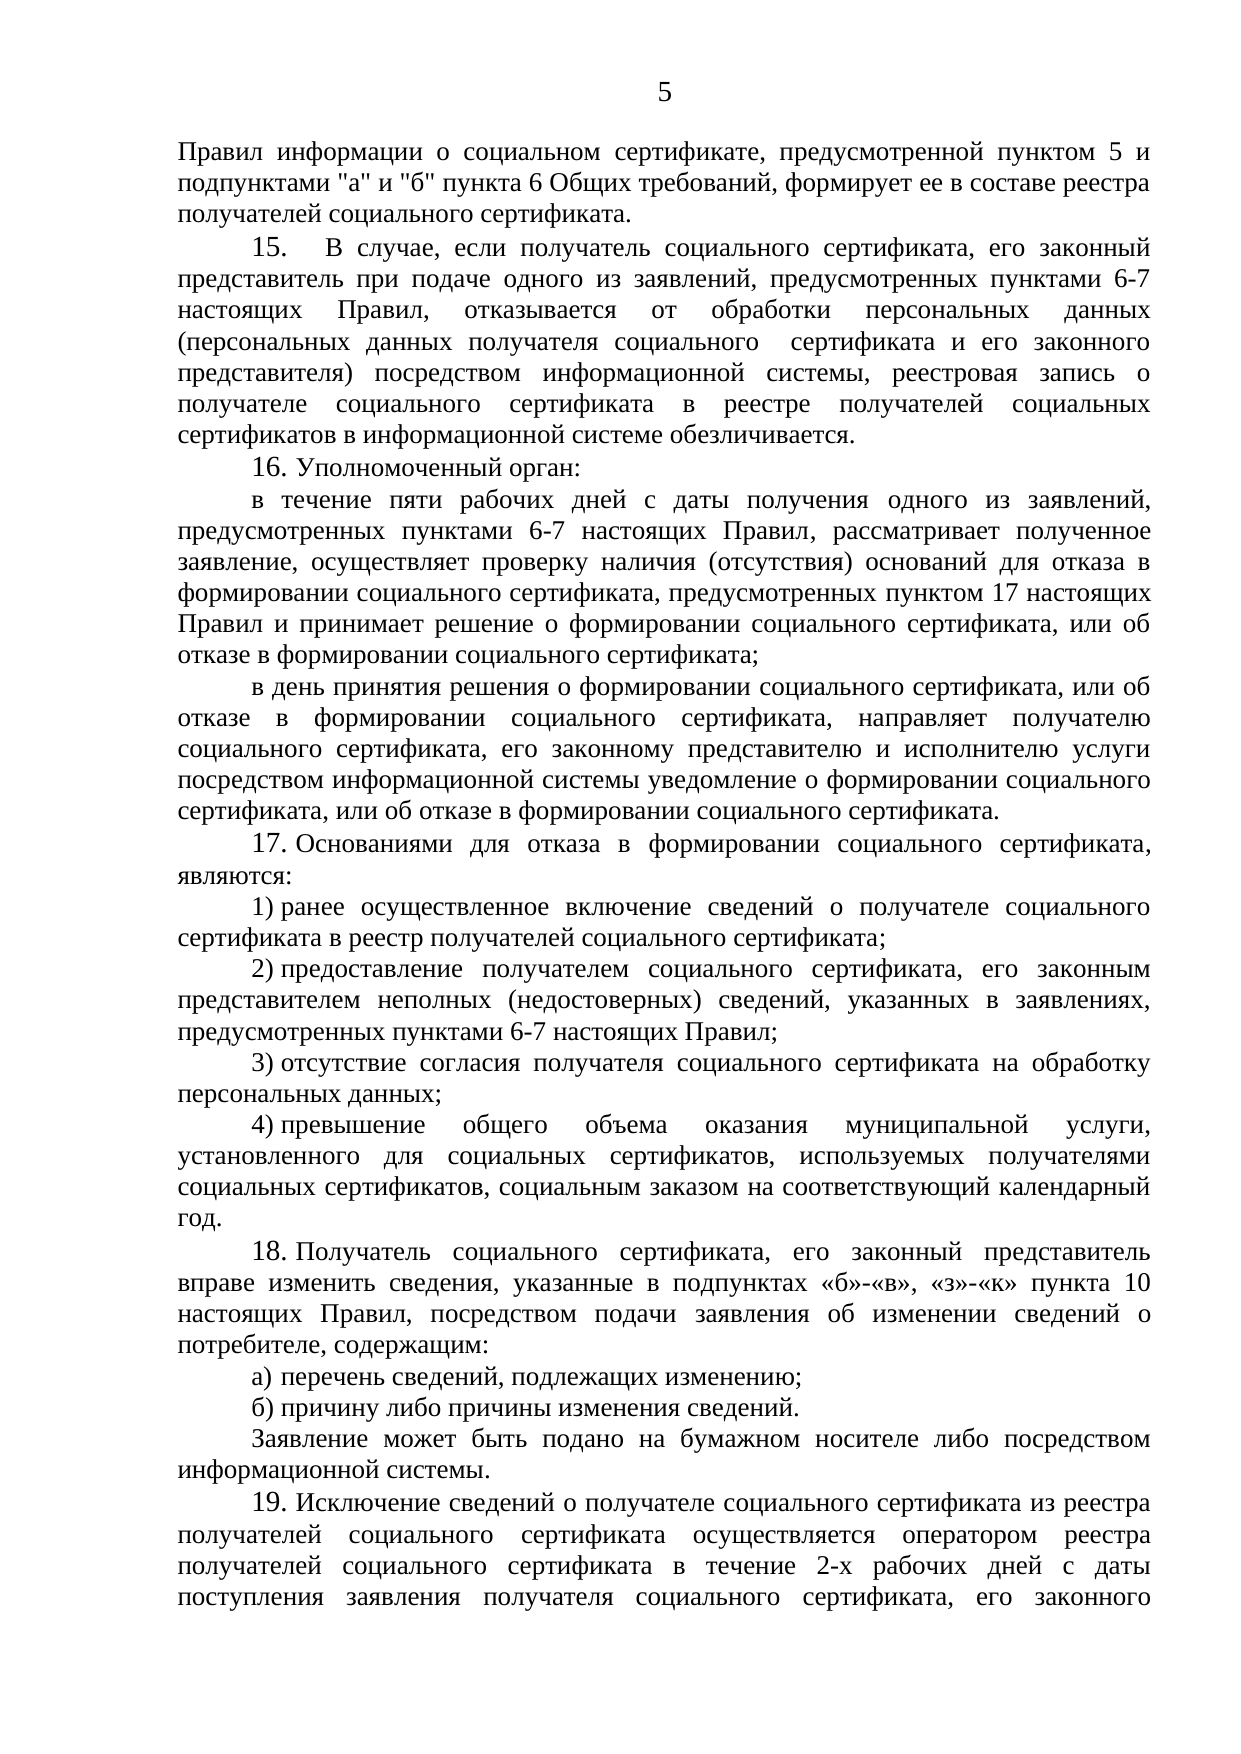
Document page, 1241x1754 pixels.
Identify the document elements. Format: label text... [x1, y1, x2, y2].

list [177, 1484, 1152, 1611]
list Основаниями для отказа в формировании социального сертификата, являются: [177, 825, 1152, 890]
list В случае, если получатель социального сертификата, его законный представитель при подаче одного из заявлений, предусмотренных пунктами 6-7 настоящих Правил, отказывается от обработки персональных данных (персональных данных получателя социального сертификата и его законного представителя) посредством информационной системы, реестровая запись о получателе социального сертификата в реестре получателей социальных сертификатов в информационной системе обезличивается. [177, 229, 1152, 449]
list превышение общего объема оказания муниципальной услуги, установленного для социальных сертификатов, используемых получателями социальных сертификатов, социальным заказом на соответствующий календарный год. [177, 1108, 1152, 1233]
list ранее осуществленное включение сведений о получателе социального сертификата в реестр получателей социального сертификата; [177, 890, 1152, 952]
list предоставление получателем социального сертификата, его законным представителем неполных (недостоверных) сведений, указанных в заявлениях, предусмотренных пунктами 6-7 настоящих Правил; [177, 952, 1152, 1046]
list Получатель социального сертификата, его законный представитель вправе изменить сведения, указанные в подпунктах «б»-«в», «з»-«к» пункта 10 настоящих Правил, посредством подачи заявления об изменении сведений о потребителе, содержащим: [177, 1233, 1152, 1359]
list причину либо причины изменения сведений. [177, 1391, 1152, 1422]
text в день принятия решения о формировании социального сертификата, или об отказе в формировании социального сертификата, направляет получателю социального сертификата, его законному представителю и исполнителю услуги посредством информационной системы уведомление о формировании социального сертификата, или об отказе в формировании социального сертификата. [177, 669, 1152, 825]
text Заявление может быть подано на бумажном носителе либо посредством информационной системы. [177, 1422, 1152, 1484]
list отсутствие согласия получателя социального сертификата на обработку персональных данных; [177, 1046, 1152, 1108]
text в течение пяти рабочих дней с даты получения одного из заявлений, предусмотренных пунктами 6-7 настоящих Правил, рассматривает полученное заявление, осуществляет проверку наличия (отсутствия) оснований для отказа в формировании социального сертификата, предусмотренных пунктом 17 настоящих Правил и принимает решение о формировании социального сертификата, или об отказе в формировании социального сертификата; [177, 483, 1152, 669]
list Уполномоченный орган: [177, 449, 1152, 483]
list перечень сведений, подлежащих изменению; [177, 1359, 1152, 1391]
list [177, 135, 1152, 229]
